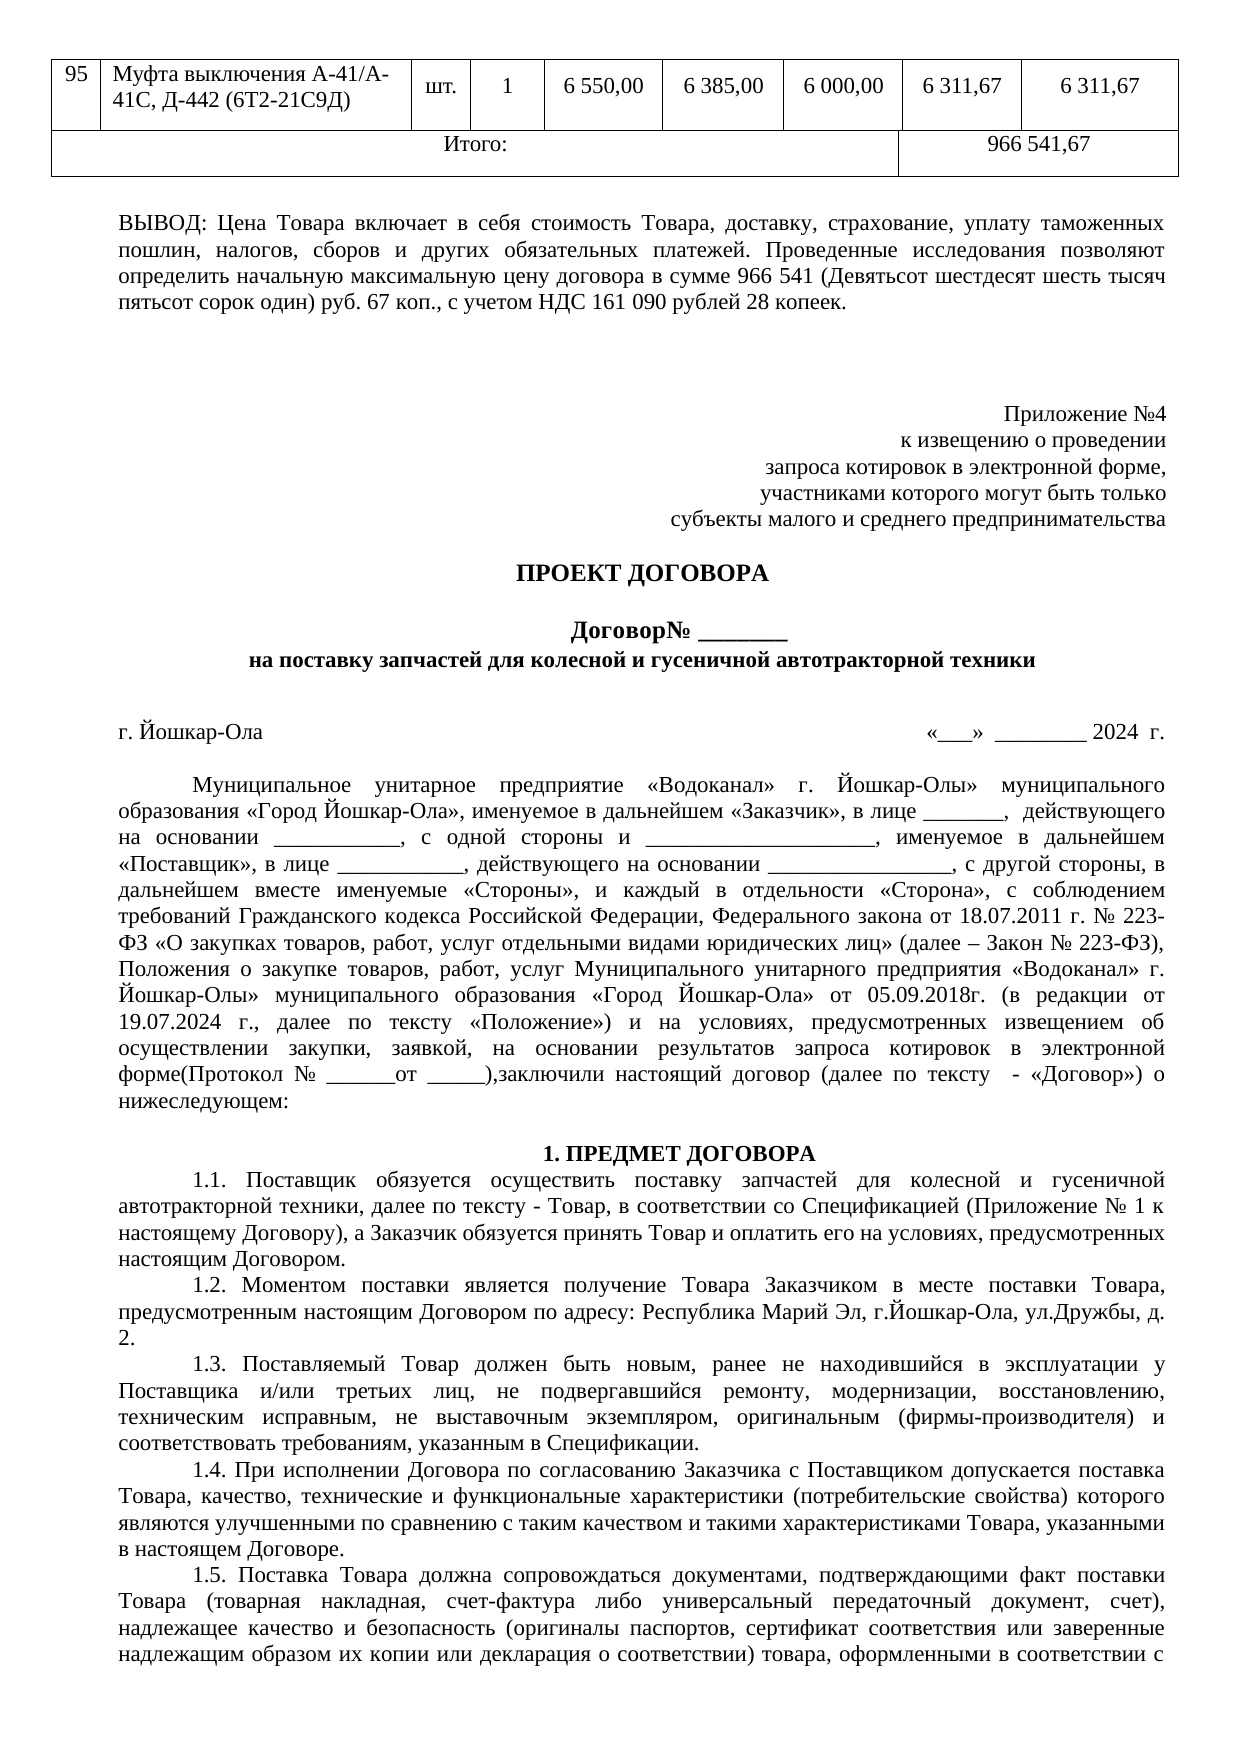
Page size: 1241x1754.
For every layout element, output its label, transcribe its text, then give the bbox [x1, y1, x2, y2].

table_cell 6 550,00 [545, 60, 662, 129]
table_cell 6 000,00 [784, 60, 902, 129]
text 1.2. Моментом поставки является получение Товара Заказчиком в месте поставки Товара, предусмотренным настоящим Договором по адресу: Республика Марий Эл, г.Йошкар-Ола, ул.Дружбы, д. 2. [118, 1271, 1167, 1350]
text к извещению о проведении [118, 426, 1167, 453]
text Договор№ _______ на поставку запчастей для колесной и гусеничной автотракторной техники [118, 616, 1167, 673]
text 1.3. Поставляемый Товар должен быть новым, ранее не находившийся в эксплуатации у Поставщика и/или третьих лиц, не подвергавшийся ремонту, модернизации, восстановлению, техническим исправным, не выставочным экземпляром, оригинальным (фирмы-производителя) и соответствовать требованиям, указанным в Спецификации. [118, 1350, 1167, 1456]
table_cell 966 541,67 [899, 131, 1178, 176]
table_cell 6 385,00 [663, 60, 783, 129]
table_cell 95 [52, 60, 100, 129]
text Муниципальное унитарное предприятие «Водоканал» г. Йошкар-Олы» муниципального образования «Город Йошкар-Ола», именуемое в дальнейшем «Заказчик», в лице _______, действующего на основании ___________, с одной стороны и ____________________, именуемое в дальнейшем «Поставщик», в лице ___________, действующего на основании ________________, с другой стороны, в дальнейшем вместе именуемые «Стороны», и каждый в отдельности «Сторона», с соблюдением требований Гражданского кодекса Российской Федерации, Федерального закона от 18.07.2011 г. № 223-ФЗ «О закупках товаров, работ, услуг отдельными видами юридических лиц» (далее – Закон № 223-ФЗ), Положения о закупке товаров, работ, услуг Муниципального унитарного предприятия «Водоканал» г. Йошкар-Олы» муниципального образования «Город Йошкар-Ола» от 05.09.2018г. (в редакции от 19.07.2024 г., далее по тексту «Положение») и на условиях, предусмотренных извещением об осуществлении закупки, заявкой, на основании результатов запроса котировок в электронной форме(Протокол № ______от _____),заключили настоящий договор (далее по тексту - «Договор») о нижеследующем: [118, 771, 1167, 1113]
text участниками которого могут быть только [118, 479, 1167, 505]
table_cell Итого: [52, 131, 898, 176]
table_cell Муфта выключения А-41/А-41С, Д-442 (6Т2-21С9Д) [101, 60, 411, 129]
table_cell 1 [471, 60, 544, 129]
table_cell 6 311,67 [1022, 60, 1178, 129]
table_cell 6 311,67 [903, 60, 1021, 129]
text г. Йошкар-Ола «___» ________ 2024 г. [118, 718, 1167, 744]
text субъекты малого и среднего предпринимательства [118, 505, 1167, 532]
text Приложение №4 [118, 400, 1167, 426]
text 1.1. Поставщик обязуется осуществить поставку запчастей для колесной и гусеничной автотракторной техники, далее по тексту - Товар, в соответствии со Спецификацией (Приложение № 1 к настоящему Договору), а Заказчик обязуется принять Товар и оплатить его на условиях, предусмотренных настоящим Договором. [118, 1166, 1167, 1271]
table_cell шт. [412, 60, 470, 129]
text 1. ПРЕДМЕТ ДОГОВОРА [118, 1139, 1167, 1166]
text ПРОЕКТ ДОГОВОРА [118, 558, 1167, 587]
text 1.4. При исполнении Договора по согласованию Заказчика с Поставщиком допускается поставка Товара, качество, технические и функциональные характеристики (потребительские свойства) которого являются улучшенными по сравнению с таким качеством и такими характеристиками Товара, указанными в настоящем Договоре. [118, 1456, 1167, 1561]
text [118, 1561, 1167, 1667]
subtitle ВЫВОД: Цена Товара включает в себя стоимость Товара, доставку, страхование, уплату таможенных пошлин, налогов, сборов и других обязательных платежей. Проведенные исследования позволяют определить начальную максимальную цену договора в сумме 966 541 (Девятьсот шестдесят шесть тысяч пятьсот сорок один) руб. 67 коп., с учетом НДС 161 090 рублей 28 копеек. [118, 209, 1167, 315]
text запроса котировок в электронной форме, [118, 453, 1167, 479]
